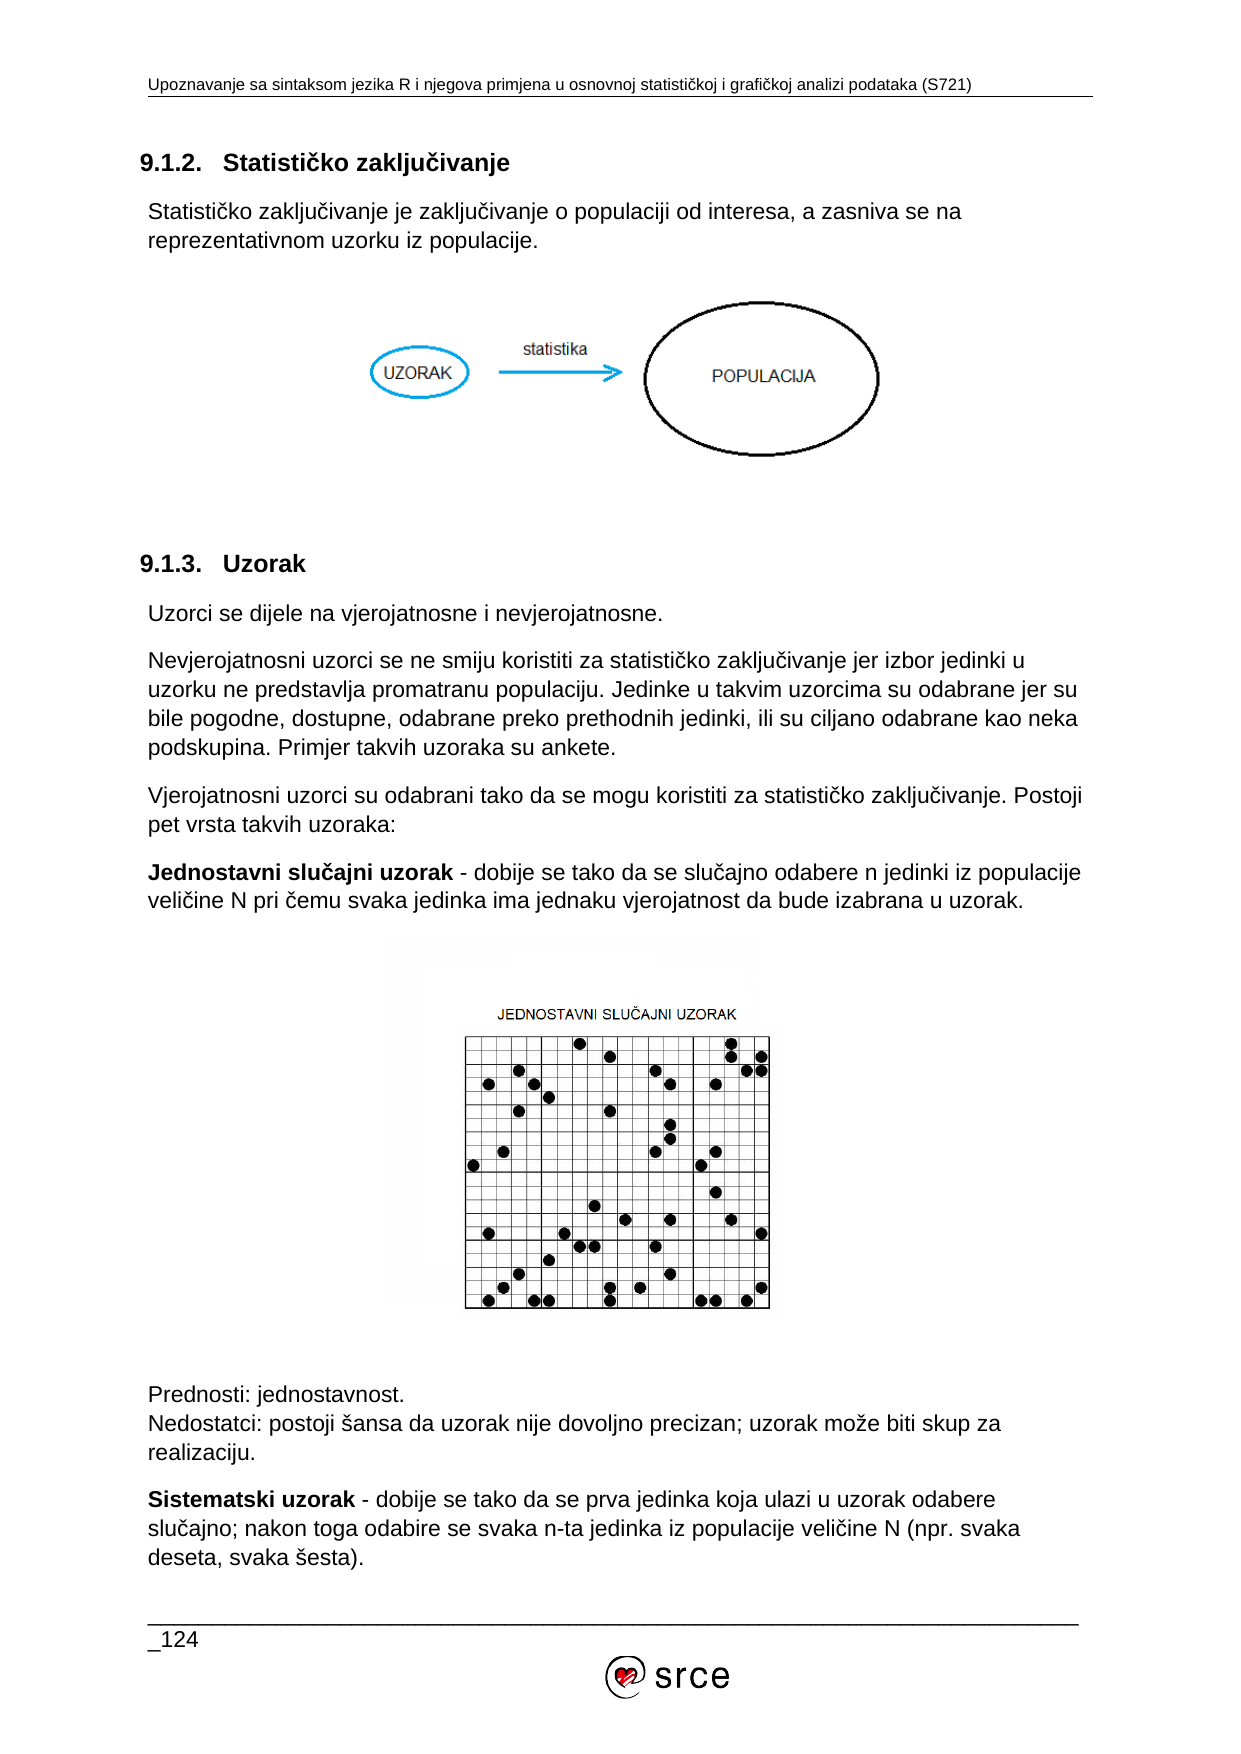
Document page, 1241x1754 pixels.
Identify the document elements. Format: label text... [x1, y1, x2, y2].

subtitle Uzorak [139, 549, 1093, 578]
text Prednosti: jednostavnost. Nedostatci: postoji šansa da uzorak nije dovoljno precizan; uzorak može biti skup za realizaciju. [148, 1381, 1093, 1465]
text Uzorci se dijele na vjerojatnosne i nevjerojatnosne. [148, 599, 1093, 626]
picture [605, 1656, 729, 1699]
text Sistematski uzorak - dobije se tako da se prva jedinka koja ulazi u uzorak odabere slučajno; nakon toga odabire se svaka n-ta jedinka iz populacije veličine N (npr. svaka deseta, svaka šesta). [148, 1486, 1093, 1571]
subtitle Statističko zaključivanje [139, 148, 1093, 176]
text Jednostavni slučajni uzorak - dobije se tako da se slučajno odabere n jedinki iz populacije veličine N pri čemu svaka jedinka ima jednaku vjerojatnost da bude izabrana u uzorak. [148, 858, 1093, 914]
picture [307, 274, 933, 505]
text Nevjerojatnosni uzorci se ne smiju koristiti za statističko zaključivanje jer izbor jedinki u uzorku ne predstavlja promatranu populaciju. Jedinke u takvim uzorcima su odabrane jer su bile pogodne, dostupne, odabrane preko prethodnih jedinki, ili su ciljano odabrane kao neka podskupina. Primjer takvih uzoraka su ankete. [148, 647, 1093, 760]
picture [385, 935, 855, 1360]
text Vjerojatnosni uzorci su odabrani tako da se mogu koristiti za statističko zaključivanje. Postoji pet vrsta takvih uzoraka: [148, 782, 1093, 837]
text Statističko zaključivanje je zaključivanje o populaciji od interesa, a zasniva se na reprezentativnom uzorku iz populacije. [148, 198, 1093, 253]
